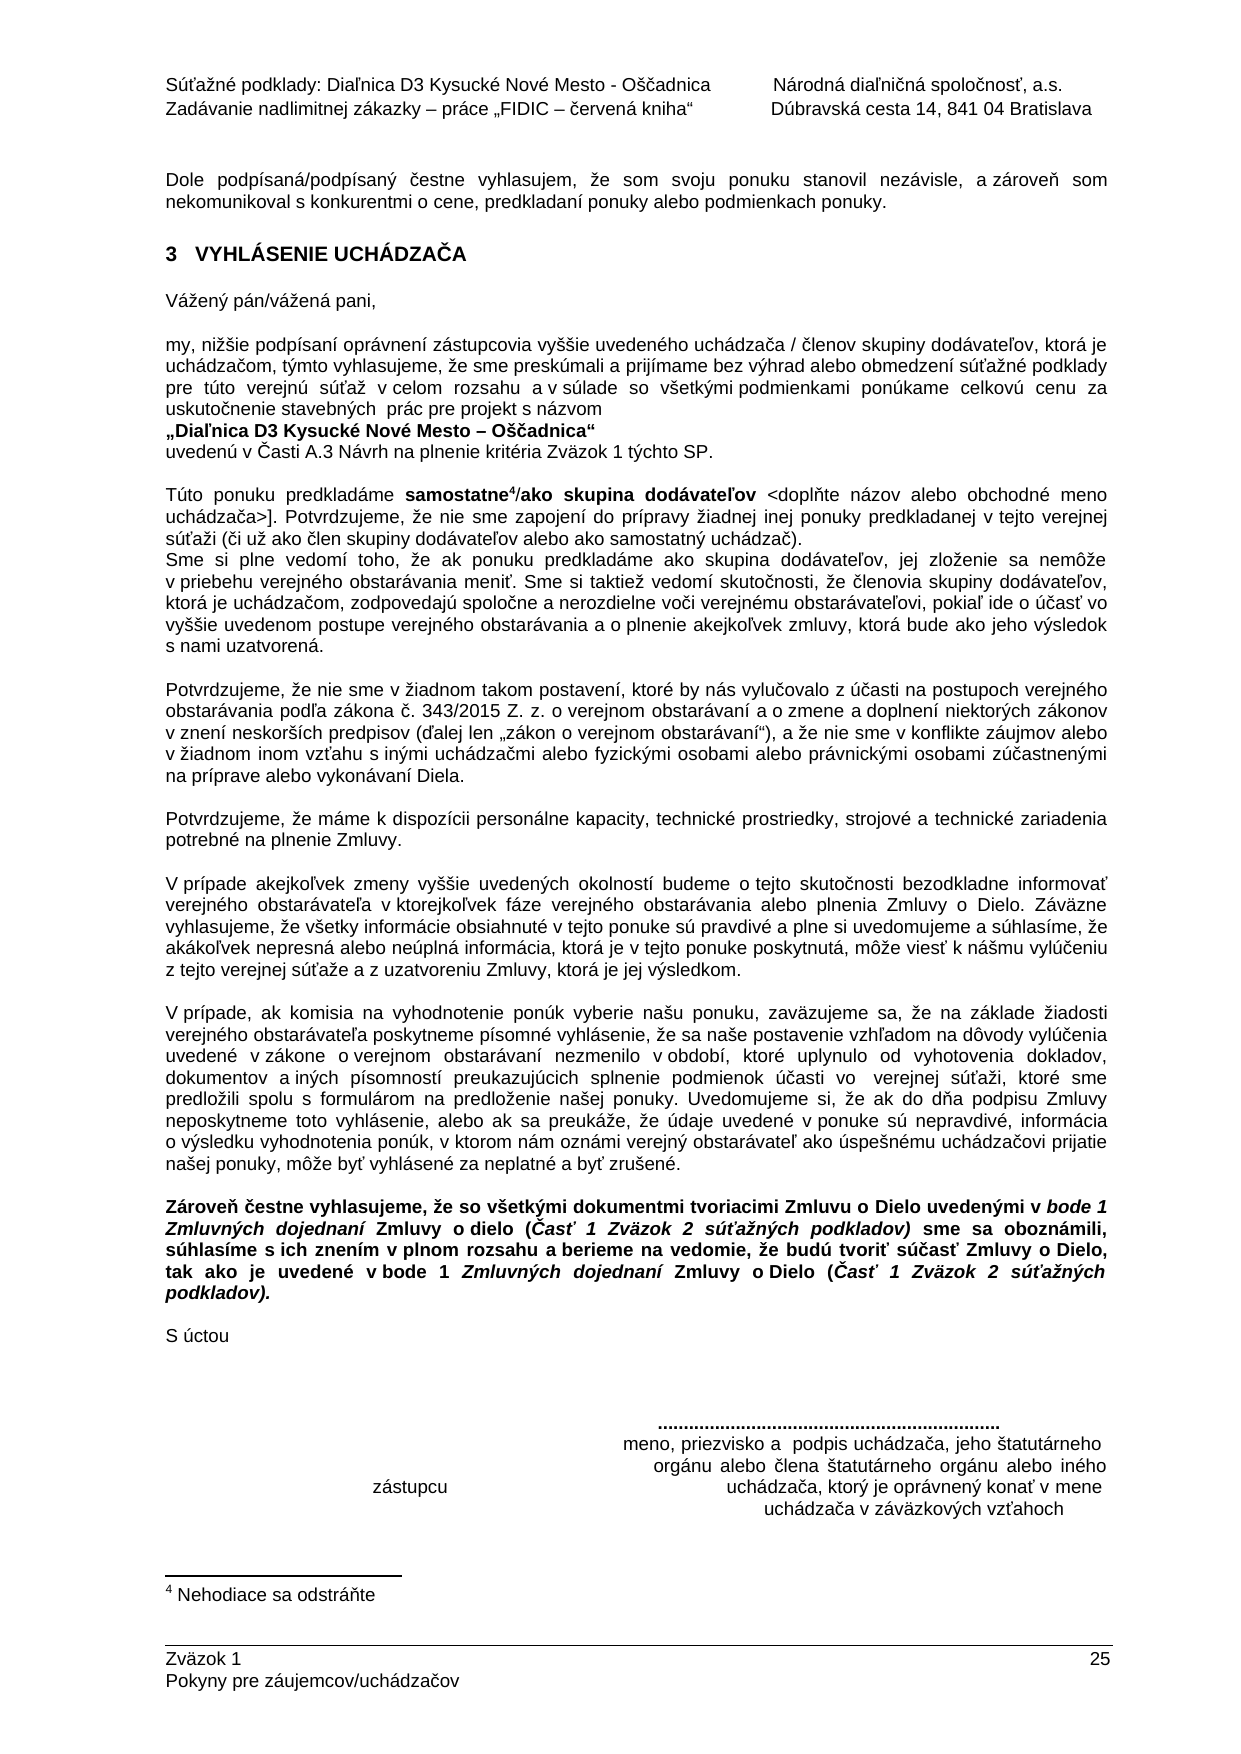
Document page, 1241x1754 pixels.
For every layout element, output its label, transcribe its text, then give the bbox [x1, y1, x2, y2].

subtitle 3 VYHLÁSENIE UCHÁDZAČA [165, 242, 1107, 266]
text „Diaľnica D3 Kysucké Nové Mesto – Oščadnica“ [165, 419, 1107, 441]
text Potvrdzujeme, že máme k dispozícii personálne kapacity, technické prostriedky, strojové a technické zariadenia potrebné na plnenie Zmluvy. [165, 808, 1107, 851]
text uvedenú v Časti A.3 Návrh na plnenie kritéria Zväzok 1 týchto SP. [165, 441, 1107, 463]
text Dole podpísaná/podpísaný čestne vyhlasujem, že som svoju ponuku stanovil nezávisle, a zároveň som nekomunikoval s konkurentmi o cene, predkladaní ponuky alebo podmienkach ponuky. [165, 169, 1107, 212]
text Túto ponuku predkladáme samostatne/ako skupina dodávateľov <doplňte názov alebo obchodné meno uchádzača>]. Potvrdzujeme, že nie sme zapojení do prípravy žiadnej inej ponuky predkladanej v tejto verejnej súťaži (či už ako člen skupiny dodávateľov alebo ako samostatný uchádzač). [165, 484, 1107, 549]
text meno, priezvisko a podpis uchádzača, jeho štatutárneho orgánu alebo člena štatutárneho orgánu alebo iného zástupcu uchádzača, ktorý je oprávnený konať v mene uchádzača v záväzkových vzťahoch [283, 1433, 1107, 1519]
text my, nižšie podpísaní oprávnení zástupcovia vyššie uvedeného uchádzača / členov skupiny dodávateľov, ktorá je uchádzačom, týmto vyhlasujeme, že sme preskúmali a prijímame bez výhrad alebo obmedzení súťažné podklady pre túto verejnú súťaž v celom rozsahu a v súlade so všetkými podmienkami ponúkame celkovú cenu za uskutočnenie stavebných prác pre projekt s názvom [165, 333, 1107, 419]
text Sme si plne vedomí toho, že ak ponuku predkladáme ako skupina dodávateľov, jej zloženie sa nemôže v priebehu verejného obstarávania meniť. Sme si taktiež vedomí skutočnosti, že členovia skupiny dodávateľov, ktorá je uchádzačom, zodpovedajú spoločne a nerozdielne voči verejnému obstarávateľovi, pokiaľ ide o účasť vo vyššie uvedenom postupe verejného obstarávania a o plnenie akejkoľvek zmluvy, ktorá bude ako jeho výsledok s nami uzatvorená. [165, 549, 1107, 657]
text Zároveň čestne vyhlasujeme, že so všetkými dokumentmi tvoriacimi Zmluvu o Dielo uvedenými v bode 1 Zmluvných dojednaní Zmluvy o dielo (Časť 1 Zväzok 2 súťažných podkladov) sme sa oboznámili, súhlasíme s ich znením v plnom rozsahu a berieme na vedomie, že budú tvoriť súčasť Zmluvy o Dielo, tak ako je uvedené v bode 1 Zmluvných dojednaní Zmluvy o Dielo (Časť 1 Zväzok 2 súťažných podkladov). [165, 1196, 1107, 1304]
text Potvrdzujeme, že nie sme v žiadnom takom postavení, ktoré by nás vylučovalo z účasti na postupoch verejného obstarávania podľa zákona č. 343/2015 Z. z. o verejnom obstarávaní a o zmene a doplnení niektorých zákonov v znení neskorších predpisov (ďalej len „zákon o verejnom obstarávaní“), a že nie sme v konflikte záujmov alebo v žiadnom inom vzťahu s inými uchádzačmi alebo fyzickými osobami alebo právnickými osobami zúčastnenými na príprave alebo vykonávaní Diela. [165, 678, 1107, 786]
text .................................................................. [520, 1411, 1107, 1433]
text V prípade akejkoľvek zmeny vyššie uvedených okolností budeme o tejto skutočnosti bezodkladne informovať verejného obstarávateľa v ktorejkoľvek fáze verejného obstarávania alebo plnenia Zmluvy o Dielo. Záväzne vyhlasujeme, že všetky informácie obsiahnuté v tejto ponuke sú pravdivé a plne si uvedomujeme a súhlasíme, že akákoľvek nepresná alebo neúplná informácia, ktorá je v tejto ponuke poskytnutá, môže viesť k nášmu vylúčeniu z tejto verejnej súťaže a z uzatvoreniu Zmluvy, ktorá je jej výsledkom. [165, 872, 1107, 980]
text Vážený pán/vážená pani, [165, 290, 1107, 312]
text V prípade, ak komisia na vyhodnotenie ponúk vyberie našu ponuku, zaväzujeme sa, že na základe žiadosti verejného obstarávateľa poskytneme písomné vyhlásenie, že sa naše postavenie vzhľadom na dôvody vylúčenia uvedené v zákone o verejnom obstarávaní nezmenilo v období, ktoré uplynulo od vyhotovenia dokladov, dokumentov a iných písomností preukazujúcich splnenie podmienok účasti vo verejnej súťaži, ktoré sme predložili spolu s formulárom na predloženie našej ponuky. Uvedomujeme si, že ak do dňa podpisu Zmluvy neposkytneme toto vyhlásenie, alebo ak sa preukáže, že údaje uvedené v ponuke sú nepravdivé, informácia o výsledku vyhodnotenia ponúk, v ktorom nám oznámi verejný obstarávateľ ako úspešnému uchádzačovi prijatie našej ponuky, môže byť vyhlásené za neplatné a byť zrušené. [165, 1002, 1107, 1174]
text S úctou [165, 1325, 1107, 1347]
